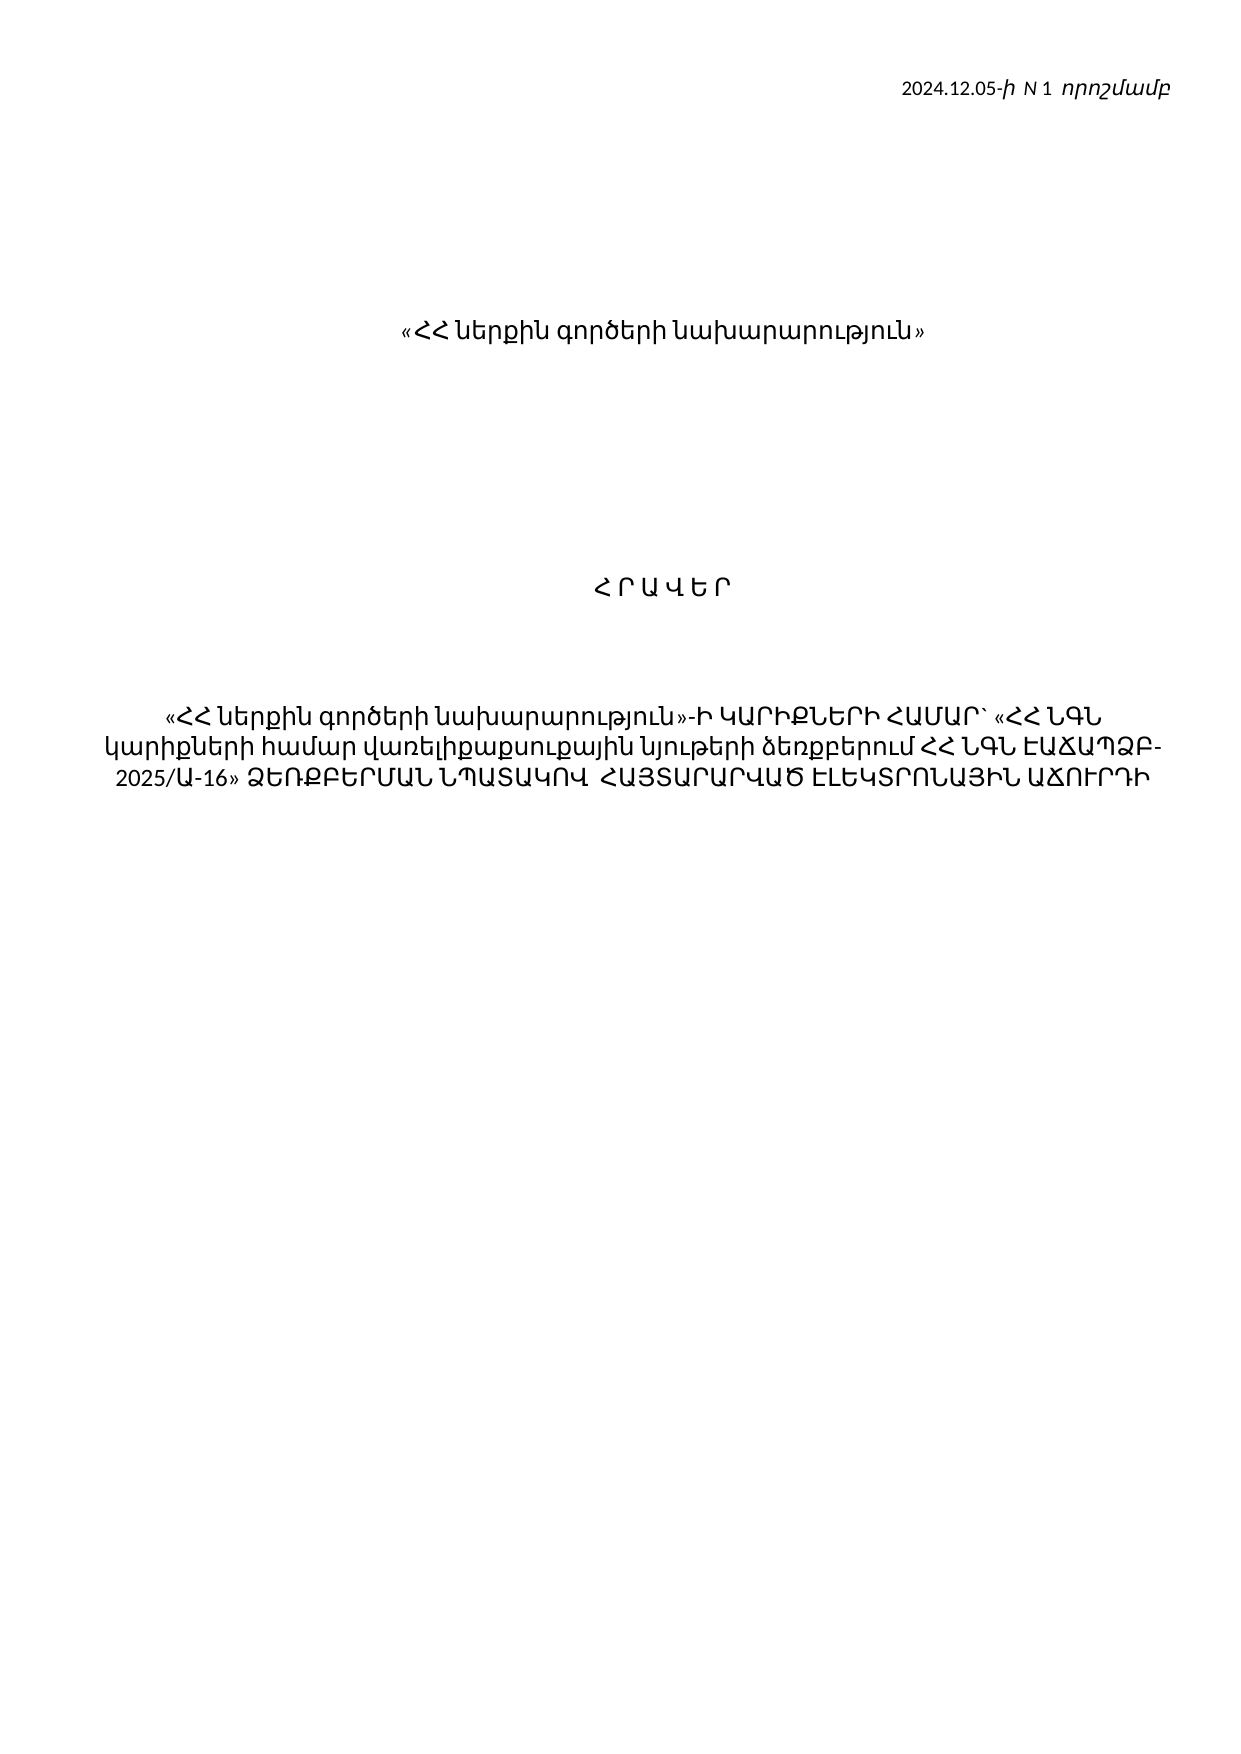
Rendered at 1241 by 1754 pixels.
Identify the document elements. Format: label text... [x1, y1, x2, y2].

text « ՀՀ ներքին գործերի նախարարություն» [94, 316, 1172, 346]
text 2024.12.05 -ի N 1 որոշմամբ [94, 75, 1171, 100]
text «ՀՀ ներքին գործերի նախարարություն»-Ի ԿԱՐԻՔՆԵՐԻ ՀԱՄԱՐ` «ՀՀ ՆԳՆ կարիքների համար վառելիքաքսուքային նյութերի ձեռքբերում ՀՀ ՆԳՆ ԷԱՃԱՊՁԲ-2025/Ա-16» ՁԵՌՔԲԵՐՄԱՆ ՆՊԱՏԱԿՈՎ ՀԱՅՏԱՐԱՐՎԱԾ ԷԼԵԿՏՐՈՆԱՅԻՆ ԱՃՈՒՐԴԻ [94, 701, 1172, 792]
text Հ Ր Ա Վ Ե Ր [94, 572, 1172, 602]
